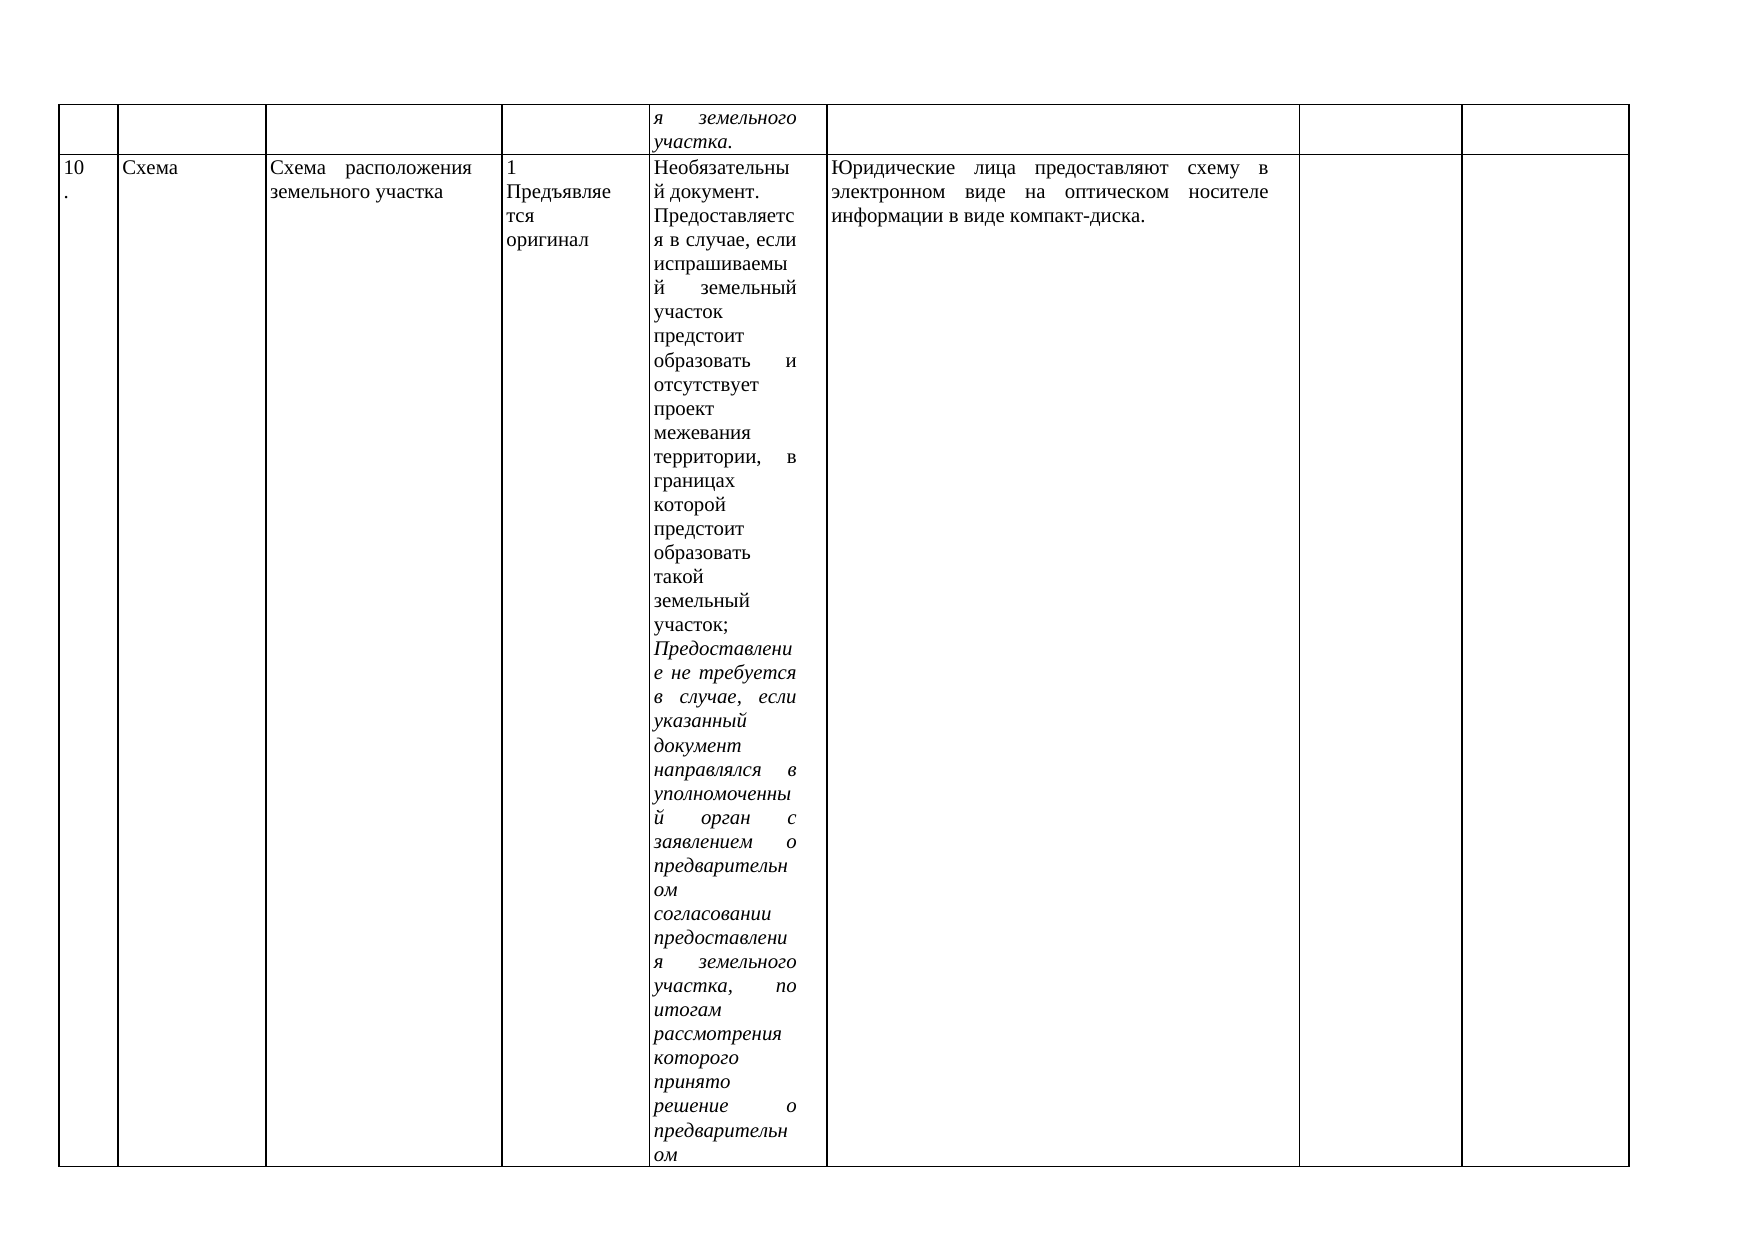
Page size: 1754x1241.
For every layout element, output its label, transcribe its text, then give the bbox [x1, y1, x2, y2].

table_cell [267, 155, 501, 1166]
table_cell 10. [60, 155, 117, 1166]
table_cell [650, 155, 826, 1166]
table_cell [1463, 105, 1628, 153]
table_cell Схема [119, 155, 265, 1166]
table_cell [267, 105, 501, 153]
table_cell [503, 105, 649, 153]
table_cell [1300, 155, 1461, 1166]
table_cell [828, 155, 1299, 1166]
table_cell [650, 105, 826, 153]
table_cell [1300, 105, 1461, 153]
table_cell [119, 105, 265, 153]
table_cell 9. [60, 105, 117, 153]
table_cell [1463, 155, 1628, 1166]
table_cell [503, 155, 649, 1166]
table_cell [828, 105, 1299, 153]
